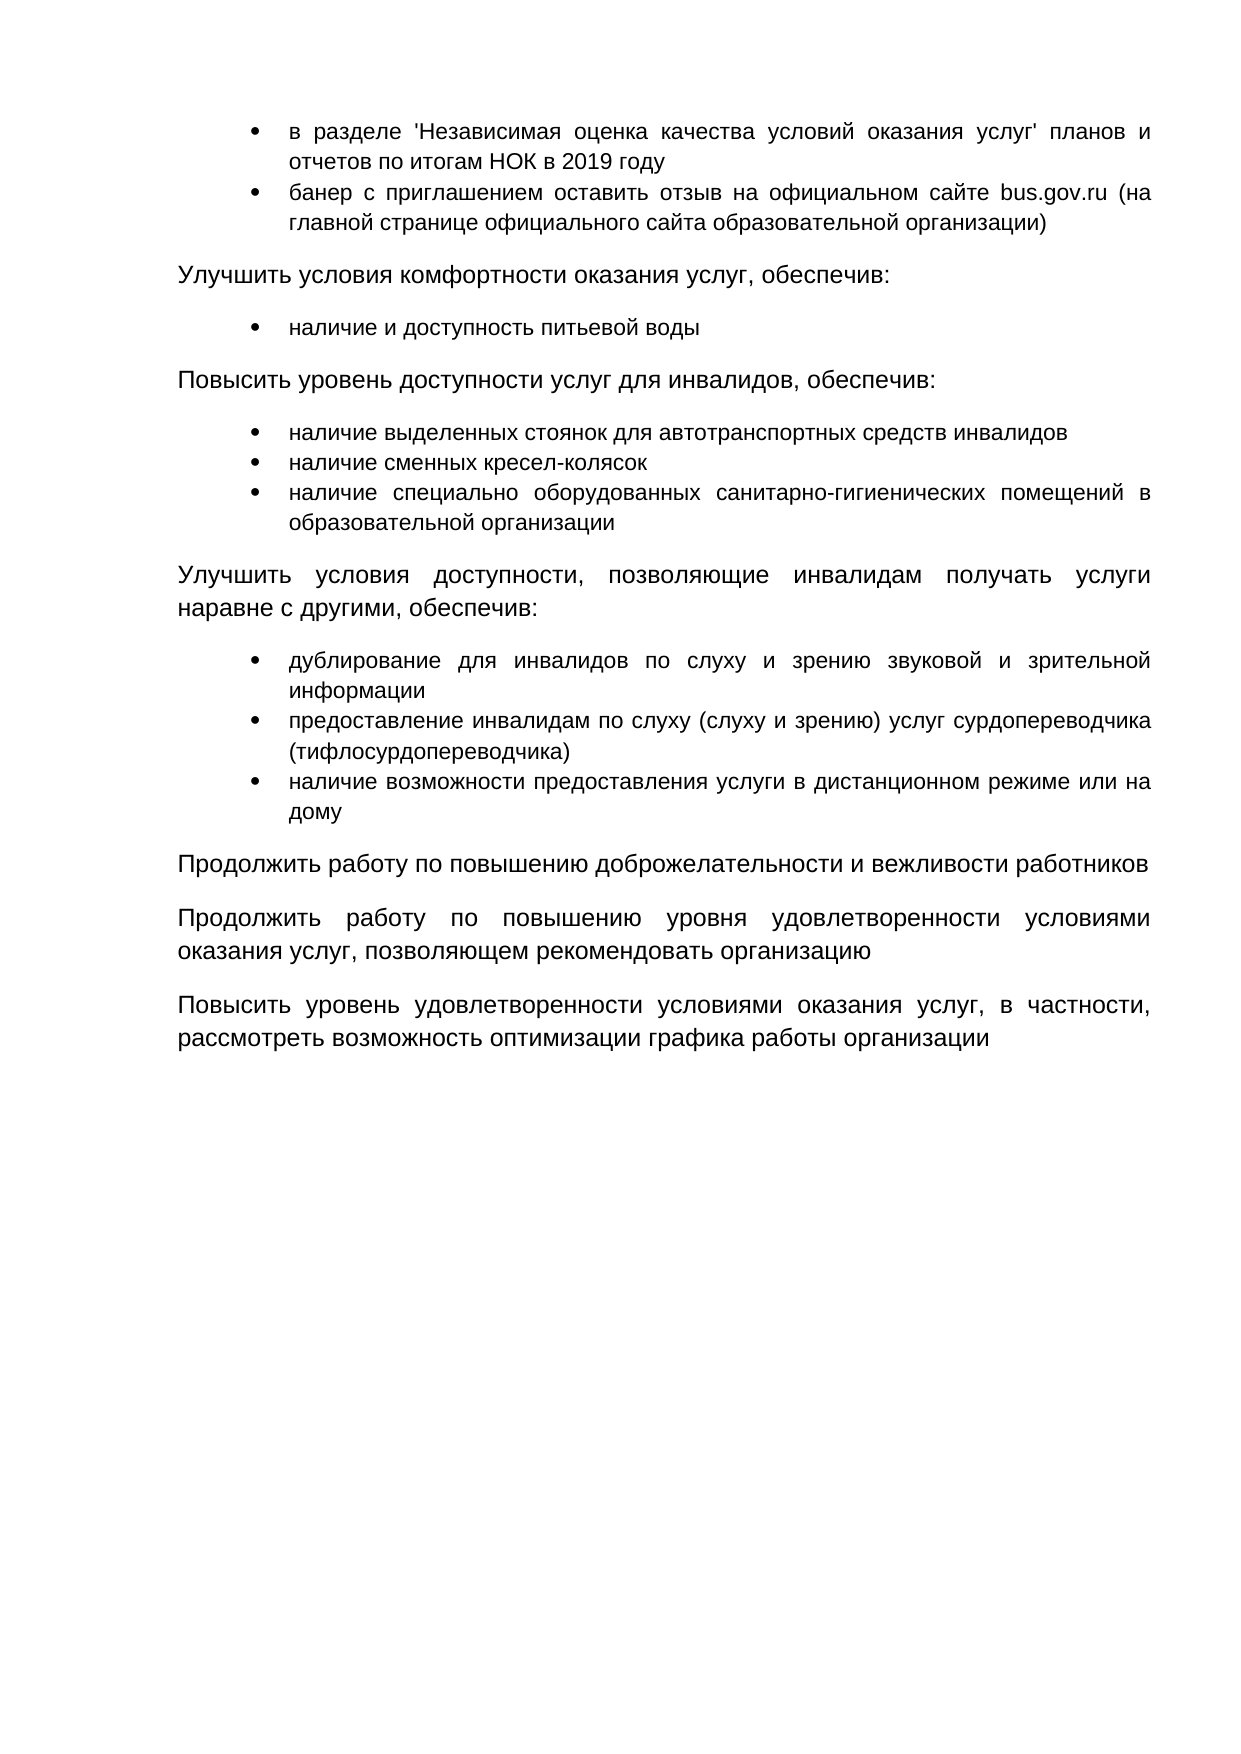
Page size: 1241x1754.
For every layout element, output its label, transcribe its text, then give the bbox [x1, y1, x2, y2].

list предоставление инвалидам по слуху (слуху и зрению) услуг сурдопереводчика (тифлосурдопереводчика) [251, 707, 1152, 764]
text Продолжить работу по повышению доброжелательности и вежливости работников [177, 849, 1152, 878]
text Повысить уровень удовлетворенности условиями оказания услуг, в частности, рассмотреть возможность оптимизации графика работы организации [177, 990, 1152, 1052]
list дублирование для инвалидов по слуху и зрению звуковой и зрительной информации [251, 647, 1152, 704]
list наличие сменных кресел-колясок [251, 449, 1152, 475]
list в разделе 'Независимая оценка качества условий оказания услуг' планов и отчетов по итогам НОК в 2019 году [251, 118, 1152, 175]
list наличие возможности предоставления услуги в дистанционном режиме или на дому [251, 768, 1152, 824]
list наличие специально оборудованных санитарно-гигиенических помещений в образовательной организации [251, 479, 1152, 536]
text Продолжить работу по повышению уровня удовлетворенности условиями оказания услуг, позволяющем рекомендовать организацию [177, 903, 1152, 965]
text Улучшить условия комфортности оказания услуг, обеспечив: [177, 260, 1152, 288]
list наличие и доступность питьевой воды [251, 314, 1152, 340]
list наличие выделенных стоянок для автотранспортных средств инвалидов [251, 418, 1152, 445]
text Повысить уровень доступности услуг для инвалидов, обеспечив: [177, 365, 1152, 393]
list банер с приглашением оставить отзыв на официальном сайте bus.gov.ru (на главной странице официального сайта образовательной организации) [251, 178, 1152, 235]
text Улучшить условия доступности, позволяющие инвалидам получать услуги наравне с другими, обеспечив: [177, 560, 1152, 622]
